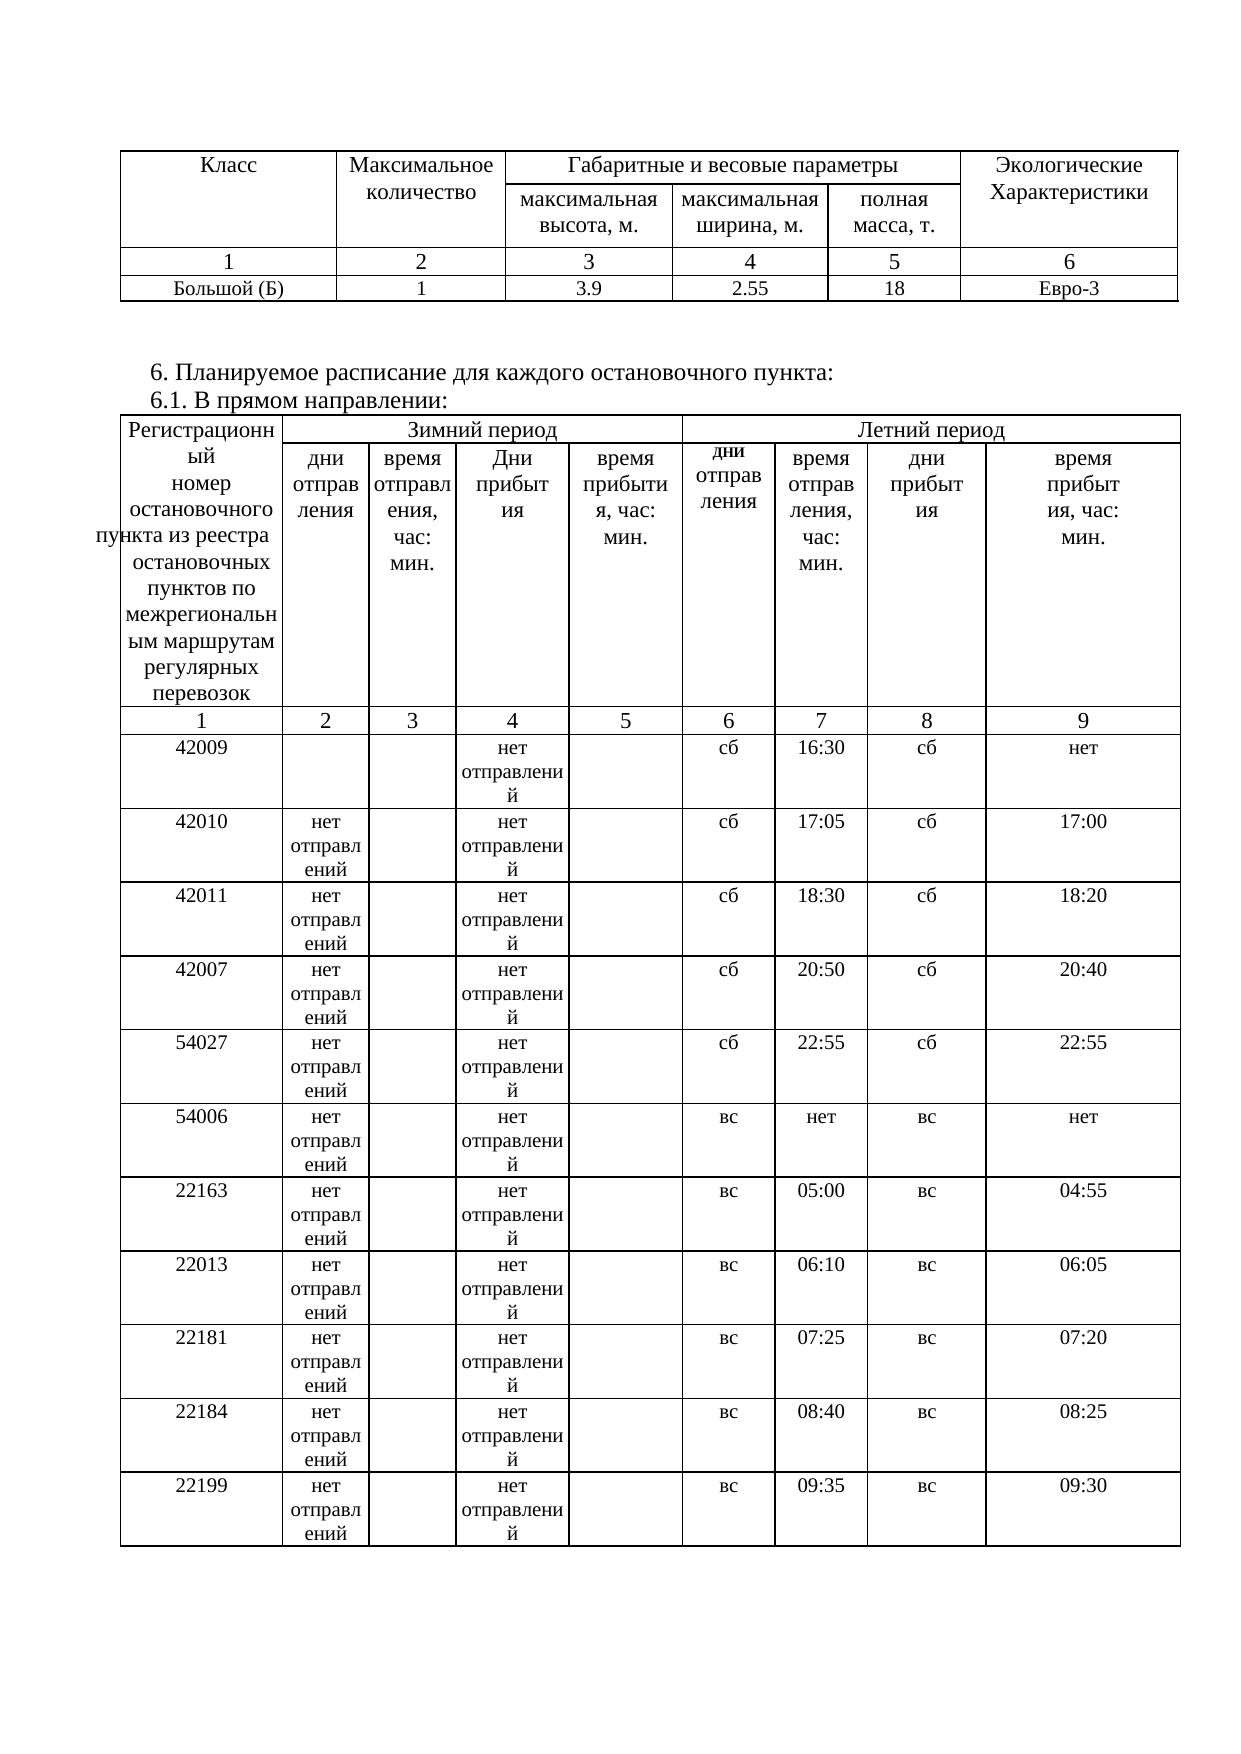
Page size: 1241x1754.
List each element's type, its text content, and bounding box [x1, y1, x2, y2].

table_cell 07:20 [987, 1325, 1180, 1397]
table_cell 06:10 [776, 1252, 867, 1324]
table_cell 16:30 [776, 735, 867, 807]
table_cell нет отправлений [283, 883, 368, 955]
table_cell нет [987, 735, 1180, 807]
table_cell 22184 [121, 1399, 282, 1471]
table_header Габаритные и весовые параметры [506, 152, 960, 183]
table_cell 42009 [121, 735, 282, 807]
table_cell нет отправлений [283, 1030, 368, 1102]
table_cell 4 [673, 248, 827, 274]
table_cell 3.9 [506, 276, 672, 300]
table_cell 22:55 [987, 1030, 1180, 1102]
table_cell время отправл ения, час: мин. [370, 444, 455, 706]
table_header Максимальное количество [337, 152, 505, 247]
table_cell [370, 957, 455, 1029]
table_cell 20:50 [776, 957, 867, 1029]
table_cell время отправ ления, час: мин. [776, 444, 867, 706]
table_header Зимний период [283, 416, 682, 442]
table_cell [370, 809, 455, 881]
table_cell ДНИ отправ ления [683, 444, 774, 706]
table_cell 18:30 [776, 883, 867, 955]
table_cell 22:55 [776, 1030, 867, 1102]
table_cell 7 [776, 707, 867, 734]
table_cell нет отправлений [283, 1252, 368, 1324]
table_cell нет [987, 1104, 1180, 1176]
table_cell 4 [457, 707, 568, 734]
table_cell [570, 883, 682, 955]
table_cell 5 [570, 707, 682, 734]
table_cell 8 [868, 707, 985, 734]
table_cell 1 [337, 276, 505, 300]
table_cell Евро-3 [961, 276, 1177, 300]
table_cell максимальная высота, м. [506, 185, 672, 247]
table_cell нет отправлений [283, 1473, 368, 1545]
table_cell [370, 735, 455, 807]
table_cell 08:40 [776, 1399, 867, 1471]
table_cell полная масса, т. [829, 185, 960, 247]
table_cell [370, 883, 455, 955]
table_cell 2.55 [673, 276, 827, 300]
table_cell нет отправлений [283, 1178, 368, 1250]
table_cell нет отправлений [283, 809, 368, 881]
table_cell 22181 [121, 1325, 282, 1397]
table_cell время прибыти я, час: мин. [570, 444, 682, 706]
table_cell вс [683, 1325, 774, 1397]
table_cell нет отправлений [457, 1030, 568, 1102]
table_cell время прибыт ия, час: мин. [987, 444, 1180, 706]
table_cell нет отправлений [283, 957, 368, 1029]
table_cell [370, 1325, 455, 1397]
table_cell 1 [121, 707, 282, 734]
table_cell вс [683, 1104, 774, 1176]
table_cell 05:00 [776, 1178, 867, 1250]
table_cell [283, 735, 368, 807]
table_cell [570, 1399, 682, 1471]
table_cell [370, 1399, 455, 1471]
table_cell [570, 1325, 682, 1397]
table_cell [370, 1104, 455, 1176]
table_cell нет [776, 1104, 867, 1176]
table_cell 3 [370, 707, 455, 734]
table_cell 22013 [121, 1252, 282, 1324]
table_cell 3 [506, 248, 672, 274]
table_cell [570, 1104, 682, 1176]
text 6. Планируемое расписание для каждого остановочного пункта: [150, 357, 1090, 386]
table_cell 22163 [121, 1178, 282, 1250]
table_cell 04:55 [987, 1178, 1180, 1250]
table_cell 42011 [121, 883, 282, 955]
table_cell дни прибыт ия [868, 444, 985, 706]
table_cell [370, 1030, 455, 1102]
table_cell сб [683, 883, 774, 955]
table_cell дни отправ ления [283, 444, 368, 706]
table_cell 6 [683, 707, 774, 734]
table_cell сб [868, 809, 985, 881]
table_cell 17:00 [987, 809, 1180, 881]
table_cell нет отправлений [457, 1178, 568, 1250]
table_cell сб [683, 735, 774, 807]
table_header Класс [121, 152, 336, 247]
table_cell нет отправлений [283, 1399, 368, 1471]
table_cell [570, 1252, 682, 1324]
table_cell Большой (Б) [121, 276, 336, 300]
table_cell сб [868, 957, 985, 1029]
table_cell вс [868, 1178, 985, 1250]
table_cell [570, 1473, 682, 1545]
table_header Регистрационный номер остановочного пункта из реестра остановочных пунктов по межрегиональным маршрутам регулярных перевозок [121, 416, 282, 706]
table_cell нет отправлений [457, 809, 568, 881]
table_cell [570, 809, 682, 881]
table_cell вс [683, 1178, 774, 1250]
table_cell 42010 [121, 809, 282, 881]
table_cell 9 [987, 707, 1180, 734]
table_cell вс [868, 1473, 985, 1545]
table_cell [370, 1178, 455, 1250]
table_cell 5 [829, 248, 960, 274]
table_cell 42007 [121, 957, 282, 1029]
table_cell сб [683, 957, 774, 1029]
table_cell максимальная ширина, м. [673, 185, 827, 247]
table_cell вс [868, 1252, 985, 1324]
table_cell сб [868, 1030, 985, 1102]
table_cell 54006 [121, 1104, 282, 1176]
table_cell 18 [829, 276, 960, 300]
table_header Летний период [683, 416, 1180, 442]
table_cell [370, 1473, 455, 1545]
table_cell нет отправлений [457, 957, 568, 1029]
table_cell 54027 [121, 1030, 282, 1102]
table_cell вс [868, 1325, 985, 1397]
table_cell сб [868, 883, 985, 955]
table_cell 08:25 [987, 1399, 1180, 1471]
table_cell 06:05 [987, 1252, 1180, 1324]
table_cell 6 [961, 248, 1177, 274]
table_cell вс [683, 1473, 774, 1545]
table_cell нет отправлений [457, 1252, 568, 1324]
table_cell вс [868, 1104, 985, 1176]
table_cell нет отправлений [283, 1104, 368, 1176]
table_cell нет отправлений [457, 735, 568, 807]
table_cell нет отправлений [283, 1325, 368, 1397]
text 6.1. В прямом направлении: [150, 386, 1090, 414]
table_cell 09:35 [776, 1473, 867, 1545]
table_cell вс [683, 1252, 774, 1324]
table_cell вс [683, 1399, 774, 1471]
table_cell Дни прибыт ия [457, 444, 568, 706]
table_cell нет отправлений [457, 1473, 568, 1545]
table_cell [570, 1178, 682, 1250]
table_cell 20:40 [987, 957, 1180, 1029]
table_cell 17:05 [776, 809, 867, 881]
table_cell вс [868, 1399, 985, 1471]
table_cell сб [868, 735, 985, 807]
table_cell 1 [121, 248, 336, 274]
table_cell нет отправлений [457, 1399, 568, 1471]
table_cell 2 [283, 707, 368, 734]
table_cell [370, 1252, 455, 1324]
table_cell 09:30 [987, 1473, 1180, 1545]
table_cell [570, 957, 682, 1029]
table_cell 07:25 [776, 1325, 867, 1397]
table_cell нет отправлений [457, 1104, 568, 1176]
table_cell 22199 [121, 1473, 282, 1545]
table_cell 2 [337, 248, 505, 274]
table_cell сб [683, 809, 774, 881]
table_header Экологические Характеристики [961, 152, 1177, 247]
table_cell [570, 735, 682, 807]
table_cell сб [683, 1030, 774, 1102]
table_cell нет отправлений [457, 1325, 568, 1397]
table_cell 18:20 [987, 883, 1180, 955]
table_cell нет отправлений [457, 883, 568, 955]
table_cell [570, 1030, 682, 1102]
